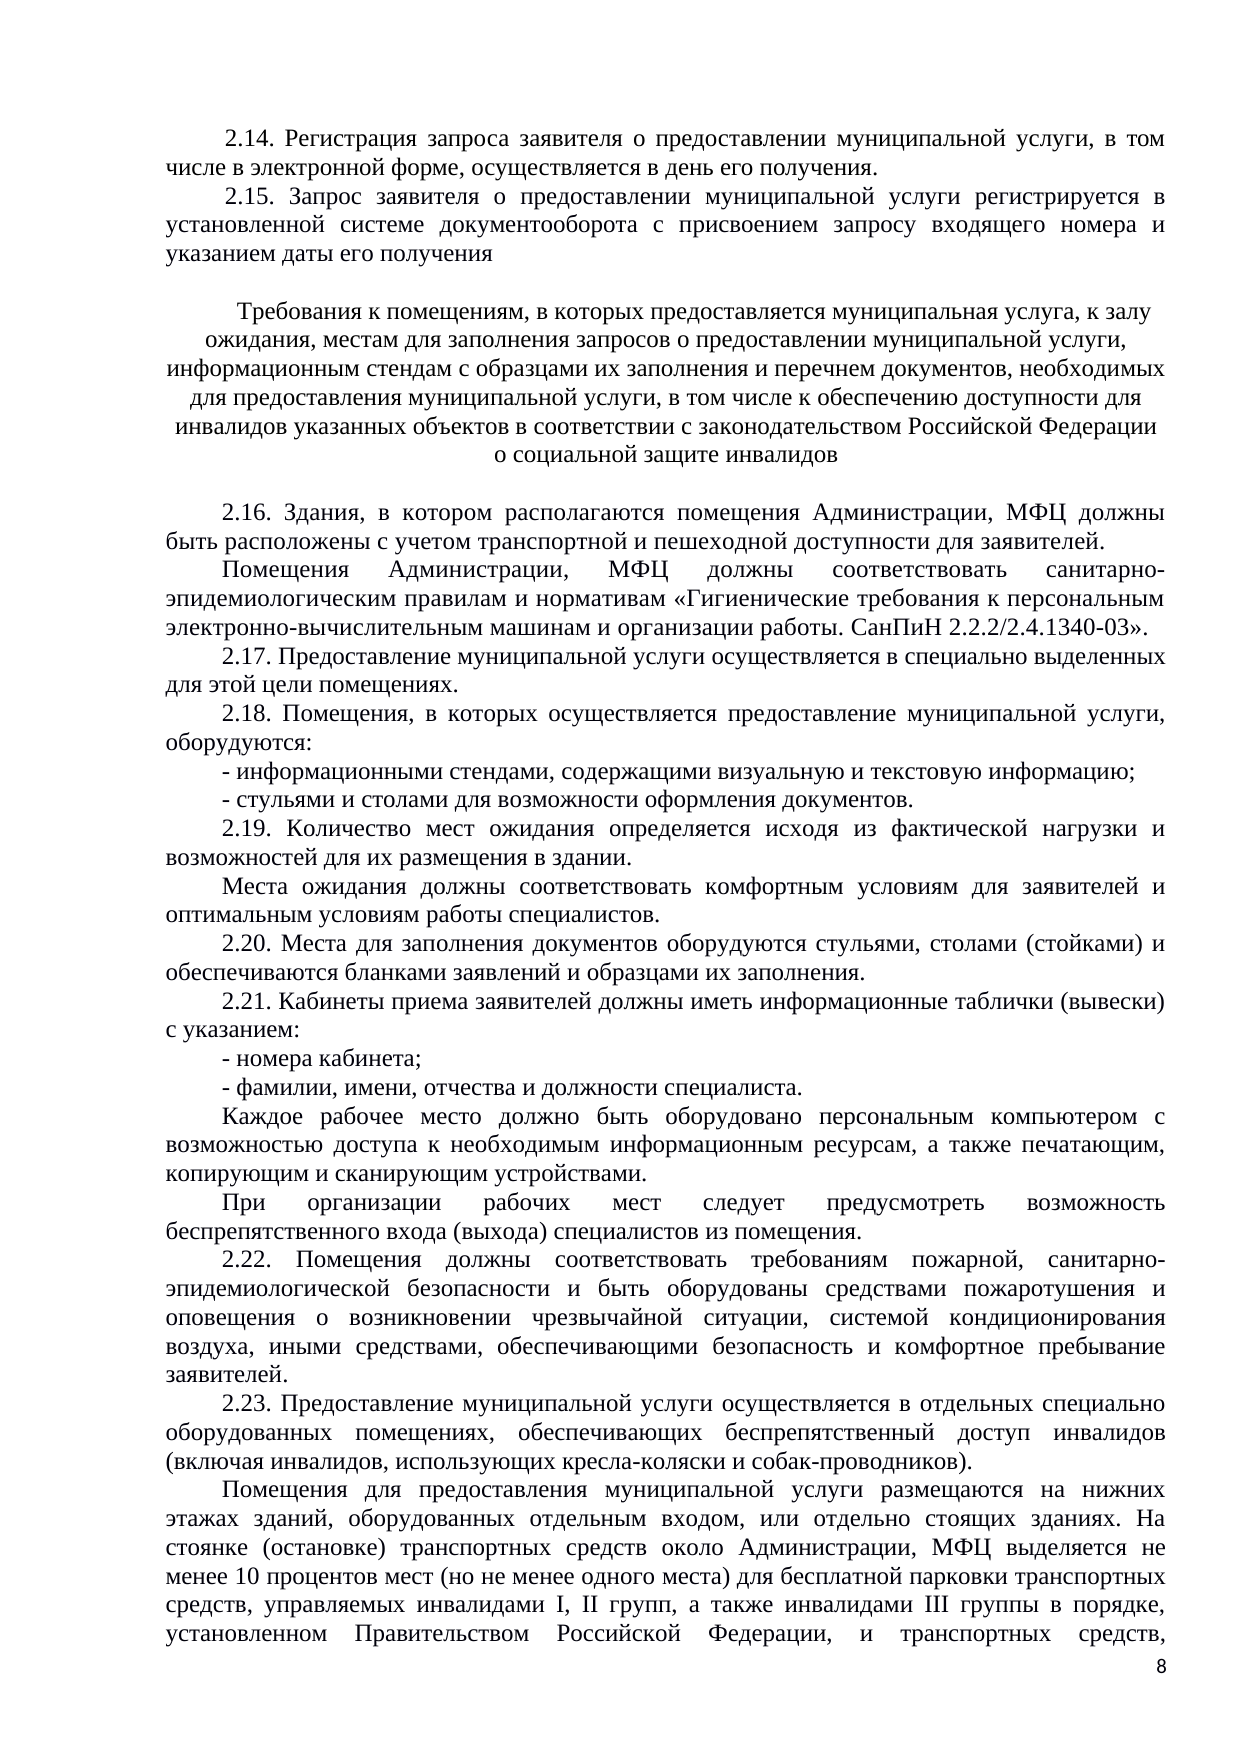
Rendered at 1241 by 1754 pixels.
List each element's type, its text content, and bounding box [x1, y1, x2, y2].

text - фамилии, имени, отчества и должности специалиста. [165, 1072, 1167, 1101]
text Места ожидания должны соответствовать комфортным условиям для заявителей и оптимальным условиям работы специалистов. [165, 871, 1167, 928]
text Каждое рабочее место должно быть оборудовано персональным компьютером с возможностью доступа к необходимым информационным ресурсам, а также печатающим, копирующим и сканирующим устройствами. [165, 1101, 1167, 1187]
text 2.23. Предоставление муниципальной услуги осуществляется в отдельных специально оборудованных помещениях, обеспечивающих беспрепятственный доступ инвалидов (включая инвалидов, использующих кресла-коляски и собак-проводников). [165, 1388, 1167, 1474]
text 2.14. Регистрация запроса заявителя о предоставлении муниципальной услуги, в том числе в электронной форме, осуществляется в день его получения. [165, 123, 1167, 181]
text - информационными стендами, содержащими визуальную и текстовую информацию; [165, 756, 1167, 784]
text 2.21. Кабинеты приема заявителей должны иметь информационные таблички (вывески) с указанием: [165, 986, 1167, 1043]
text 2.22. Помещения должны соответствовать требованиям пожарной, санитарно-эпидемиологической безопасности и быть оборудованы средствами пожаротушения и оповещения о возникновении чрезвычайной ситуации, системой кондиционирования воздуха, иными средствами, обеспечивающими безопасность и комфортное пребывание заявителей. [165, 1244, 1167, 1388]
text - стульями и столами для возможности оформления документов. [165, 784, 1167, 813]
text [165, 1474, 1167, 1647]
text При организации рабочих мест следует предусмотреть возможность беспрепятственного входа (выхода) специалистов из помещения. [165, 1187, 1167, 1244]
text 2.18. Помещения, в которых осуществляется предоставление муниципальной услуги, оборудуются: [165, 698, 1167, 756]
text - номера кабинета; [165, 1043, 1167, 1072]
text 2.17. Предоставление муниципальной услуги осуществляется в специально выделенных для этой цели помещениях. [165, 641, 1167, 698]
text 2.15. Запрос заявителя о предоставлении муниципальной услуги регистрируется в установленной системе документооборота с присвоением запросу входящего номера и указанием даты его получения [165, 181, 1167, 267]
text 2.16. Здания, в котором располагаются помещения Администрации, МФЦ должны быть расположены с учетом транспортной и пешеходной доступности для заявителей. [165, 497, 1167, 554]
text Помещения Администрации, МФЦ должны соответствовать санитарно-эпидемиологическим правилам и нормативам «Гигиенические требования к персональным электронно-вычислительным машинам и организации работы. СанПиН 2.2.2/2.4.1340-03». [165, 554, 1167, 641]
text Требования к помещениям, в которых предоставляется муниципальная услуга, к залу ожидания, местам для заполнения запросов о предоставлении муниципальной услуги, информационным стендам с образцами их заполнения и перечнем документов, необходимых для предоставления муниципальной услуги, в том числе к обеспечению доступности для инвалидов указанных объектов в соответствии с законодательством Российской Федерации о социальной защите инвалидов [165, 296, 1167, 468]
text 2.19. Количество мест ожидания определяется исходя из фактической нагрузки и возможностей для их размещения в здании. [165, 813, 1167, 871]
text 2.20. Места для заполнения документов оборудуются стульями, столами (стойками) и обеспечиваются бланками заявлений и образцами их заполнения. [165, 928, 1167, 986]
